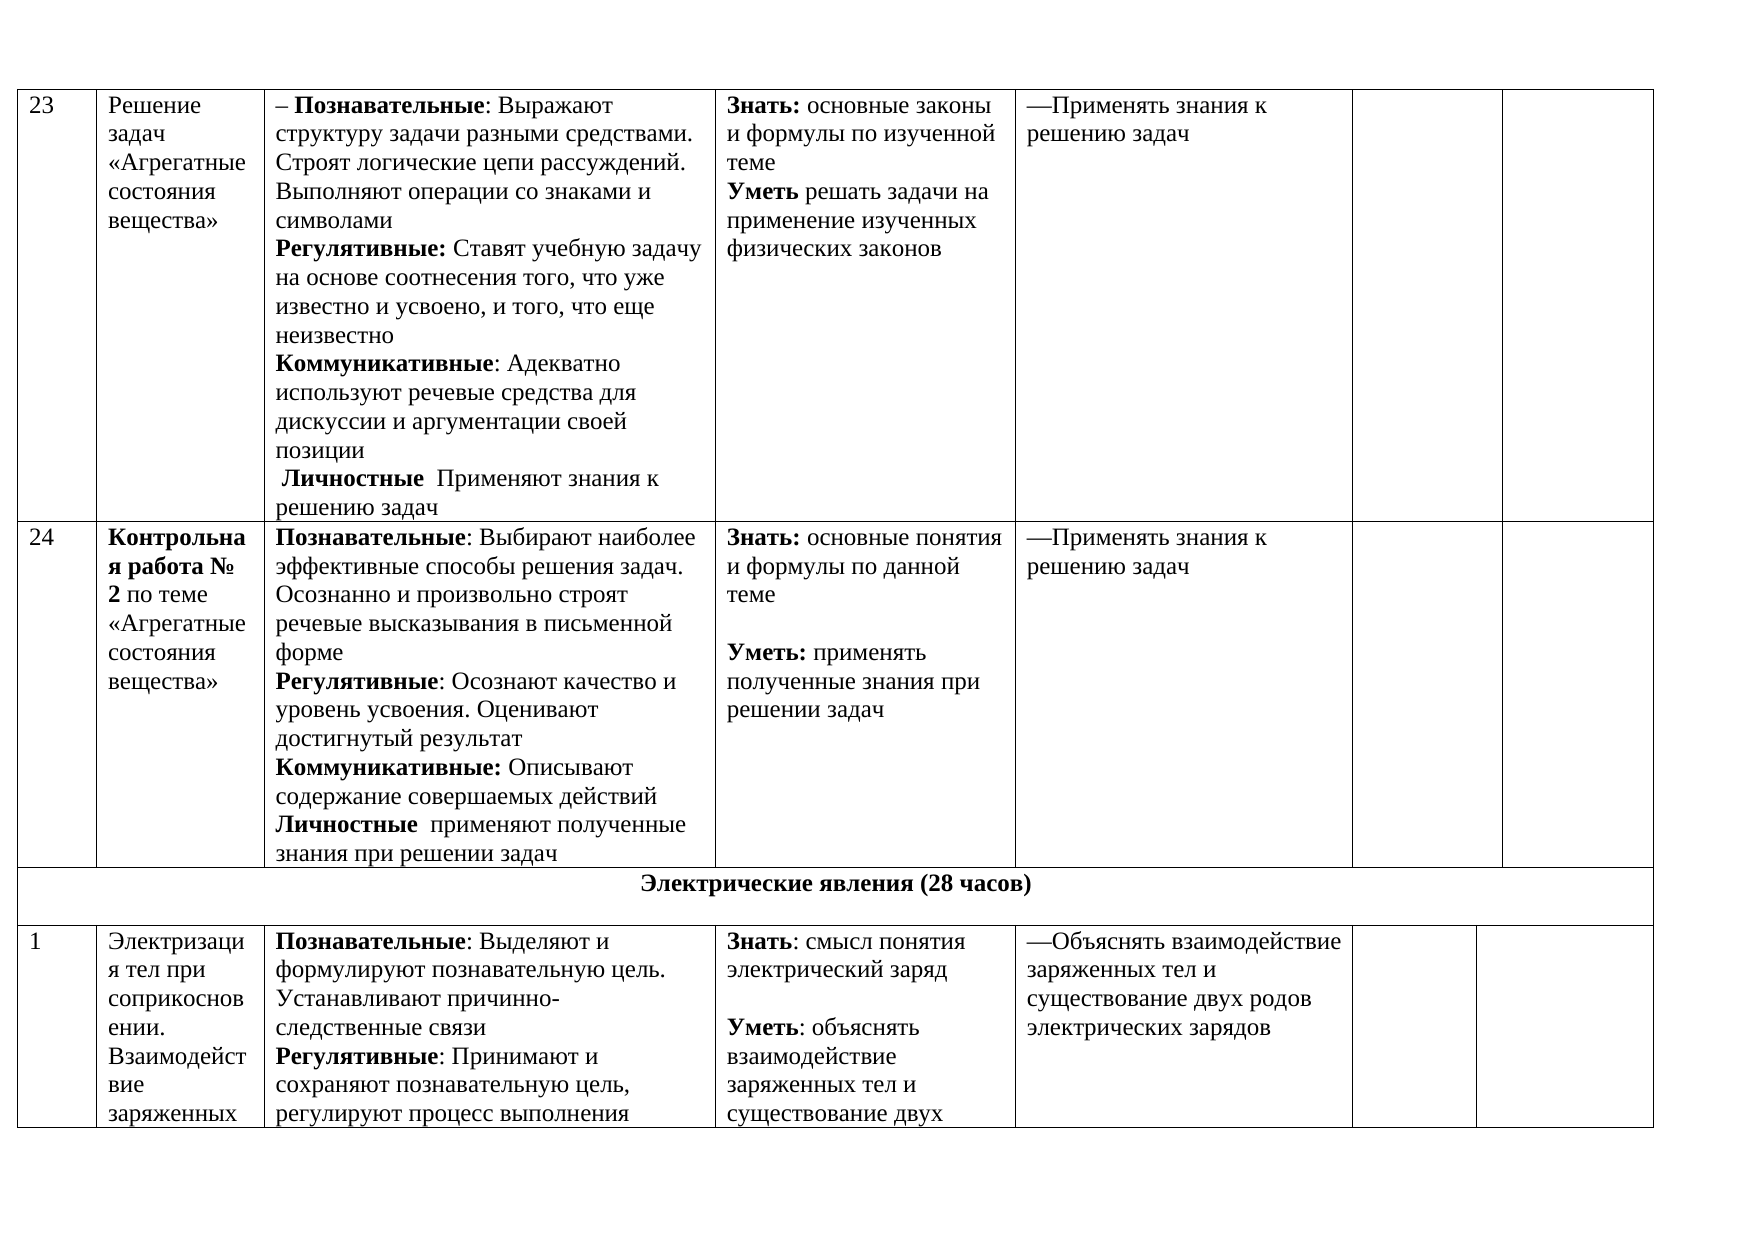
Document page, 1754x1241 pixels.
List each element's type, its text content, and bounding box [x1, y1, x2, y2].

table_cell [97, 926, 264, 1127]
table_cell Электрические явления (28 часов) [18, 868, 1653, 925]
table_cell Контрольная работа № 2 по теме «Агрегатные состояния вещества» [97, 522, 264, 867]
table_cell —Применять знания к решению задач [1016, 522, 1352, 867]
table_cell Решение задач «Агрегатные состояния вещества» [97, 90, 264, 521]
table_cell Знать: основные законы и формулы по изученной теме Уметь решать задачи на применение изученных физических законов [716, 90, 1015, 521]
table_cell [1503, 522, 1653, 867]
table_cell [265, 926, 715, 1127]
table_cell [1353, 522, 1502, 867]
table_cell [1016, 926, 1352, 1127]
table_cell 24 [18, 522, 96, 867]
table_cell —Применять знания к решению задач [1016, 90, 1352, 521]
table_cell [1353, 90, 1502, 521]
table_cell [716, 926, 1015, 1127]
table_cell Знать: основные понятия и формулы по данной теме Уметь: применять полученные знания при решении задач [716, 522, 1015, 867]
table_cell – Познавательные: Выражают структуру задачи разными средствами. Строят логические цепи рассуждений. Выполняют операции со знаками и символами Регулятивные: Ставят учебную задачу на основе соотнесения того, что уже известно и усвоено, и того, что еще неизвестно Коммуникативные: Адекватно используют речевые средства для дискуссии и аргументации своей позиции Личностные Применяют знания к решению задач [265, 90, 715, 521]
table_cell 23 [18, 90, 96, 521]
table_cell 1 [18, 926, 96, 1127]
table_cell [1477, 926, 1653, 1127]
table_cell Познавательные: Выбирают наиболее эффективные способы решения задач. Осознанно и произвольно строят речевые высказывания в письменной форме Регулятивные: Осознают качество и уровень усвоения. Оценивают достигнутый результат Коммуникативные: Описывают содержание совершаемых действий Личностные применяют полученные знания при решении задач [265, 522, 715, 867]
table_cell [1353, 926, 1476, 1127]
table_cell [1503, 90, 1653, 521]
